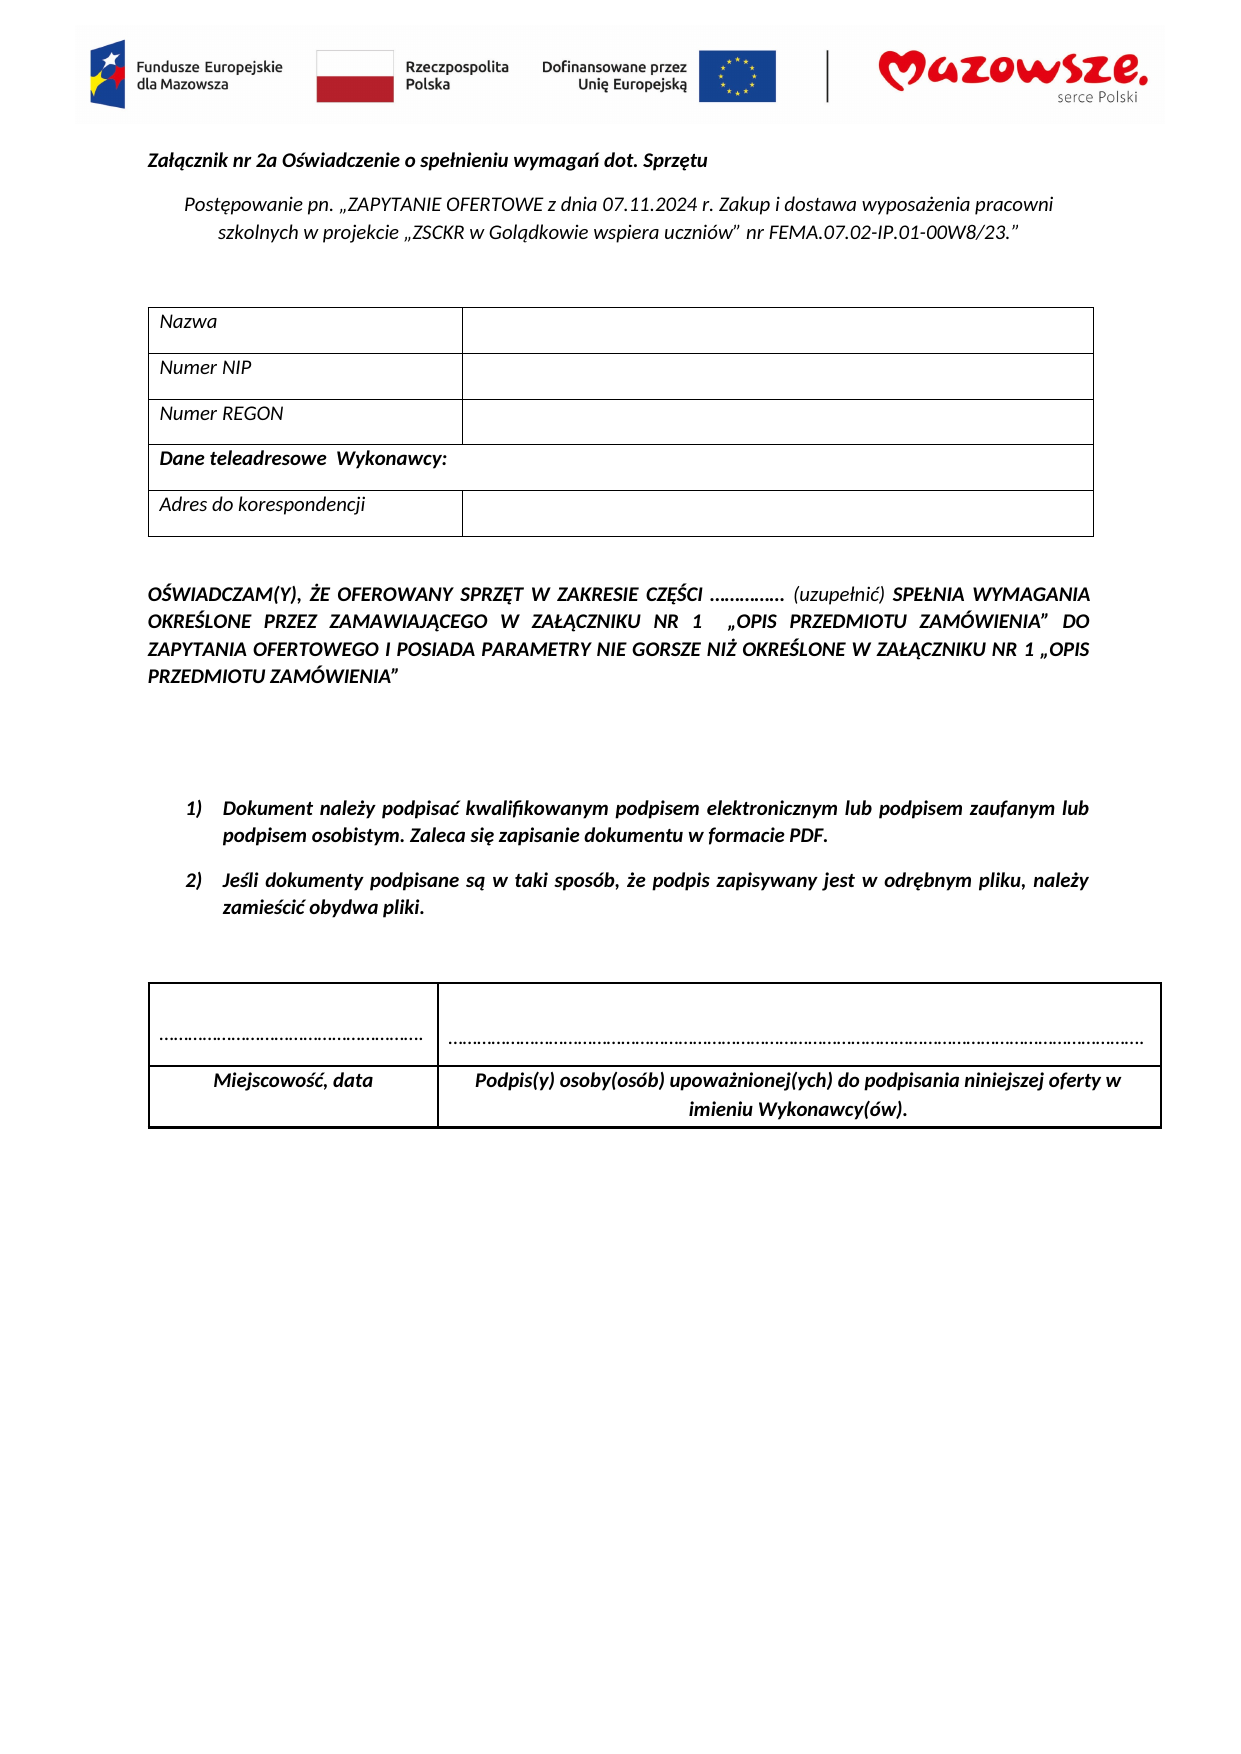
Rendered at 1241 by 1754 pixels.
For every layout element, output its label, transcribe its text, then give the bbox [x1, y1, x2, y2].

table_cell Dane teleadresowe Wykonawcy: [149, 445, 1093, 490]
table_cell [463, 400, 1093, 444]
text OŚWIADCZAM(Y), ŻE OFEROWANY SPRZĘT W ZAKRESIE CZĘŚCI …………… (uzupełnić) SPEŁNIA WYMAGANIA OKREŚLONE PRZEZ ZAMAWIAJĄCEGO W ZAŁĄCZNIKU NR 1 „OPIS PRZEDMIOTU ZAMÓWIENIA” DO ZAPYTANIA OFERTOWEGO I POSIADA PARAMETRY NIE GORSZE NIŻ OKREŚLONE W ZAŁĄCZNIKU NR 1 „OPIS PRZEDMIOTU ZAMÓWIENIA” [148, 581, 1093, 688]
table_cell [463, 491, 1093, 536]
text Załącznik nr 2a Oświadczenie o spełnieniu wymagań dot. Sprzętu [148, 148, 1093, 173]
table_header Nazwa [149, 308, 462, 353]
list Jeśli dokumenty podpisane są w taki sposób, że podpis zapisywany jest w odrębnym pliku, należy zamieścić obydwa pliki. [185, 867, 1093, 919]
table_header ………………………………………………. [150, 984, 437, 1065]
table_cell Miejscowość, data [150, 1067, 437, 1126]
text Postępowanie pn. „ZAPYTANIE OFERTOWE z dnia 07.11.2024 r. Zakup i dostawa wyposażenia pracowni szkolnych w projekcie „ZSCKR w Golądkowie wspiera uczniów” nr FEMA.07.02-IP.01-00W8/23.” [148, 192, 1093, 244]
picture [75, 25, 1166, 124]
table_cell Numer NIP [149, 354, 462, 399]
table_header [463, 308, 1093, 353]
table_header ………………………………………………………………………………………………………………………………. [439, 984, 1160, 1065]
table_cell [463, 354, 1093, 399]
table_cell Numer REGON [149, 400, 462, 444]
table_cell Adres do korespondencji [149, 491, 462, 536]
list Dokument należy podpisać kwalifikowanym podpisem elektronicznym lub podpisem zaufanym lub podpisem osobistym. Zaleca się zapisanie dokumentu w formacie PDF. [185, 795, 1093, 848]
table_cell Podpis(y) osoby(osób) upoważnionej(ych) do podpisania niniejszej oferty w imieniu Wykonawcy(ów). [439, 1067, 1160, 1126]
